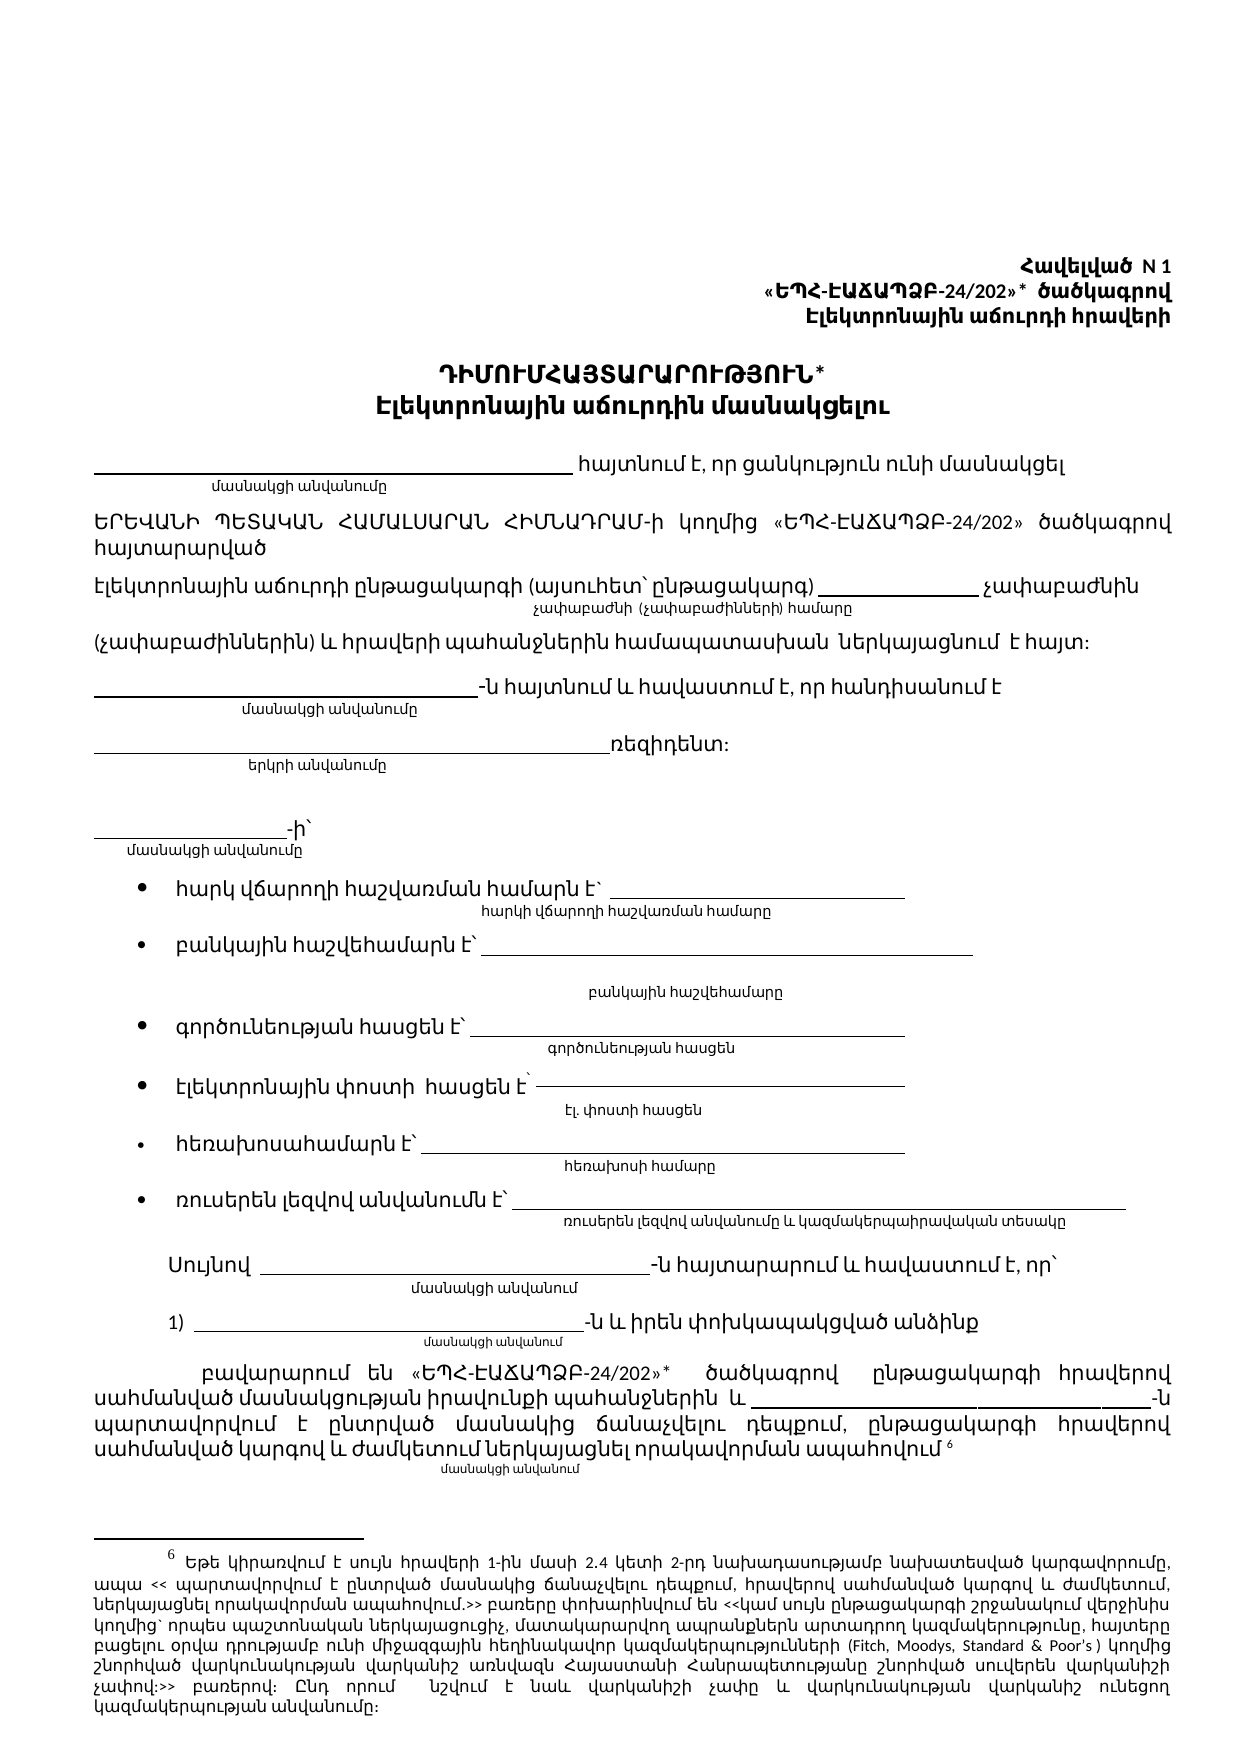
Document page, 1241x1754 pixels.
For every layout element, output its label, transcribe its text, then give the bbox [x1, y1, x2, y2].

text մասնակցի անվանում [94, 1279, 1171, 1309]
text ռեզիդենտ: [94, 731, 1171, 756]
text Էլեկտրոնային աճուրդի հրավերի [94, 304, 1171, 329]
text ԴԻՄՈՒՄՀԱՅՏԱՐԱՐՈՒԹՅՈՒՆ* [94, 360, 1171, 390]
text 1) -ն և իրեն փոխկապակցված անձինք [94, 1309, 1171, 1335]
text Հավելված N 1 [94, 253, 1171, 278]
text մասնակցի անվանում [94, 1462, 1171, 1487]
text Սույնով -ն հայտարարում և հավաստում է, որ՝ [94, 1248, 1171, 1279]
list գործունեության հասցեն է՝ [138, 1014, 1171, 1040]
list էլեկտրոնային փոստի հասցեն է՝ [138, 1070, 1171, 1101]
list ռուսերեն լեզվով անվանումն է՝ [138, 1187, 1171, 1213]
list հեռախոսահամարն է՝ [138, 1131, 1171, 1157]
text «ԵՊՀ-ԷԱՃԱՊՁԲ-24/202»* ծածկագրով [94, 278, 1171, 304]
subtitle Էլեկտրոնային աճուրդին մասնակցելու [94, 390, 1171, 421]
text ԵՐԵՎԱՆԻ ՊԵՏԱԿԱՆ ՀԱՄԱԼՍԱՐԱՆ ՀԻՄՆԱԴՐԱՄ-ի կողմից «ԵՊՀ-ԷԱՃԱՊՁԲ-24/202» ծածկագրով հայտարարված [94, 507, 1171, 561]
list հարկ վճարողի հաշվառման համարն է` [138, 872, 1171, 902]
text -ի՝ [94, 816, 1171, 841]
text բավարարում են «ԵՊՀ-ԷԱՃԱՊՁԲ-24/202»* ծածկագրով ընթացակարգի հրավերով սահմանված մասնակցության իրավունքի պահանջներին և -ն պարտավորվում է ընտրված մասնակից ճանաչվելու դեպքում, ընթացակարգի հրավերով սահմանված կարգով և ժամկետում ներկայացնել որակավորման ապահովում [94, 1360, 1171, 1462]
text գործունեության հասցեն [94, 1040, 1171, 1070]
text էլեկտրոնային աճուրդի ընթացակարգի (այսուհետ՝ ընթացակարգ) չափաբաժնին [94, 573, 1171, 599]
text հեռախոսի համարը [462, 1157, 1171, 1187]
text հայտնում է, որ ցանկություն ունի մասնակցել [94, 451, 1171, 477]
text մասնակցի անվանումը [94, 701, 1171, 731]
text չափաբաժնի (չափաբաժինների) համարը [94, 599, 1171, 629]
text երկրի անվանումը [94, 756, 1171, 787]
text ռուսերեն լեզվով անվանումը և կազմակերպաիրավական տեսակը [94, 1213, 1171, 1243]
text էլ. փոստի հասցեն [94, 1101, 1171, 1131]
text հարկի վճարողի հաշվառման համարը [94, 902, 1171, 933]
text (չափաբաժիններին) և հրավերի պահանջներին համապատասխան ներկայացնում է հայտ: [94, 629, 1171, 655]
text մասնակցի անվանումը [94, 841, 1171, 872]
text մասնակցի անվանում [94, 1335, 1171, 1360]
text մասնակցի անվանումը [94, 477, 1171, 507]
text -ն հայտնում և հավաստում է, որ հանդիսանում է [94, 670, 1171, 701]
list բանկային հաշվեհամարն է՝ [138, 933, 1171, 983]
text բանկային հաշվեհամարը [94, 983, 1171, 1014]
